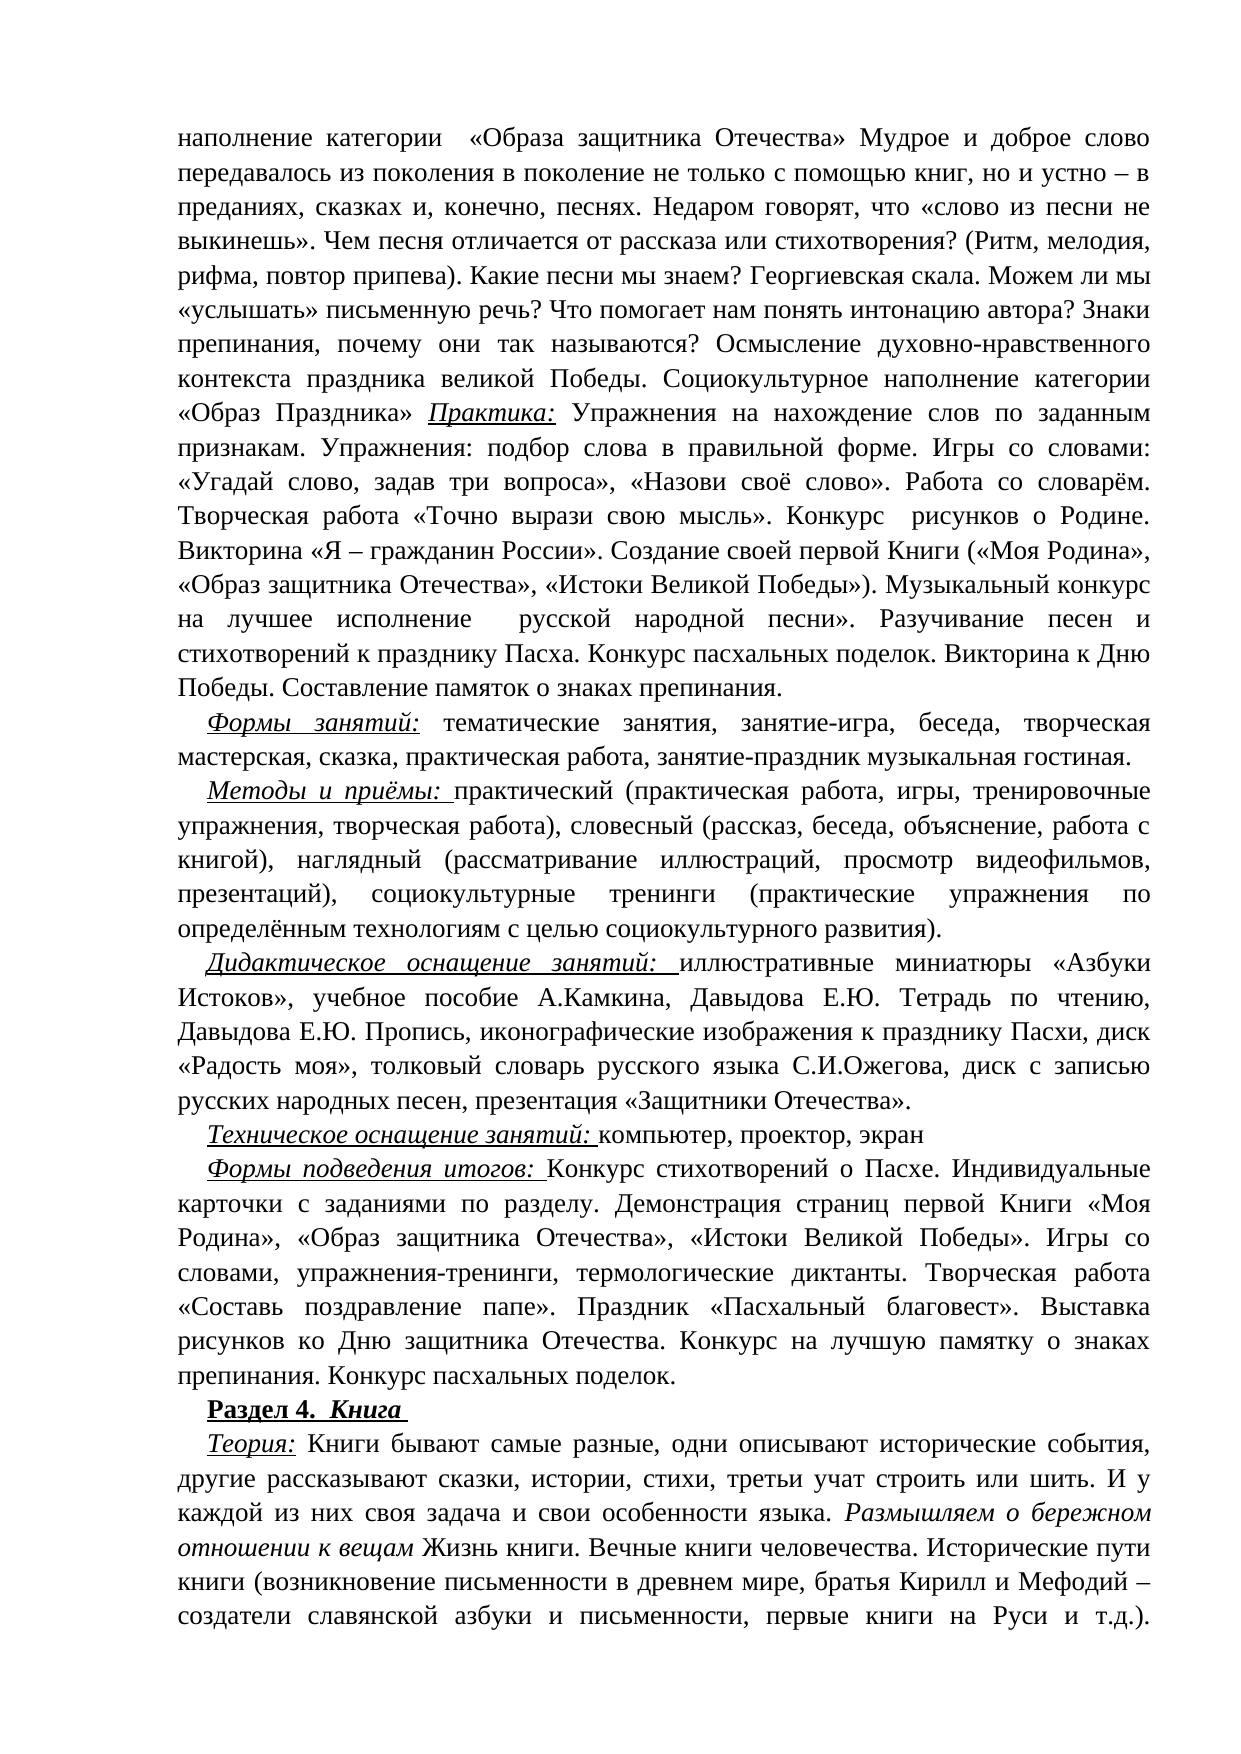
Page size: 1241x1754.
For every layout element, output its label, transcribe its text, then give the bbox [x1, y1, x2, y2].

text Формы занятий: тематические занятия, занятие-игра, беседа, творческая мастерская, сказка, практическая работа, занятие-праздник музыкальная гостиная. [177, 702, 1152, 771]
text Дидактическое оснащение занятий: иллюстративные миниатюры «Азбуки Истоков», учебное пособие А.Камкина, Давыдова Е.Ю. Тетрадь по чтению, Давыдова Е.Ю. Пропись, иконографические изображения к празднику Пасхи, диск «Радость моя», толковый словарь русского языка С.И.Ожегова, диск с записью русских народных песен, презентация «Защитники Отечества». [177, 943, 1152, 1115]
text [177, 1424, 1152, 1631]
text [177, 118, 1152, 702]
text Формы подведения итогов: Конкурс стихотворений о Пасхе. Индивидуальные карточки с заданиями по разделу. Демонстрация страниц первой Книги «Моя Родина», «Образ защитника Отечества», «Истоки Великой Победы». Игры со словами, упражнения-тренинги, термологические диктанты. Творческая работа «Составь поздравление папе». Праздник «Пасхальный благовест». Выставка рисунков ко Дню защитника Отечества. Конкурс на лучшую памятку о знаках препинания. Конкурс пасхальных поделок. [177, 1149, 1152, 1390]
text Техническое оснащение занятий: компьютер, проектор, экран [177, 1115, 1152, 1149]
text Методы и приёмы: практический (практическая работа, игры, тренировочные упражнения, творческая работа), словесный (рассказ, беседа, объяснение, работа с книгой), наглядный (рассматривание иллюстраций, просмотр видеофильмов, презентаций), социокультурные тренинги (практические упражнения по определённым технологиям с целью социокультурного развития). [177, 771, 1152, 943]
text Раздел 4. Книга [177, 1390, 1152, 1424]
